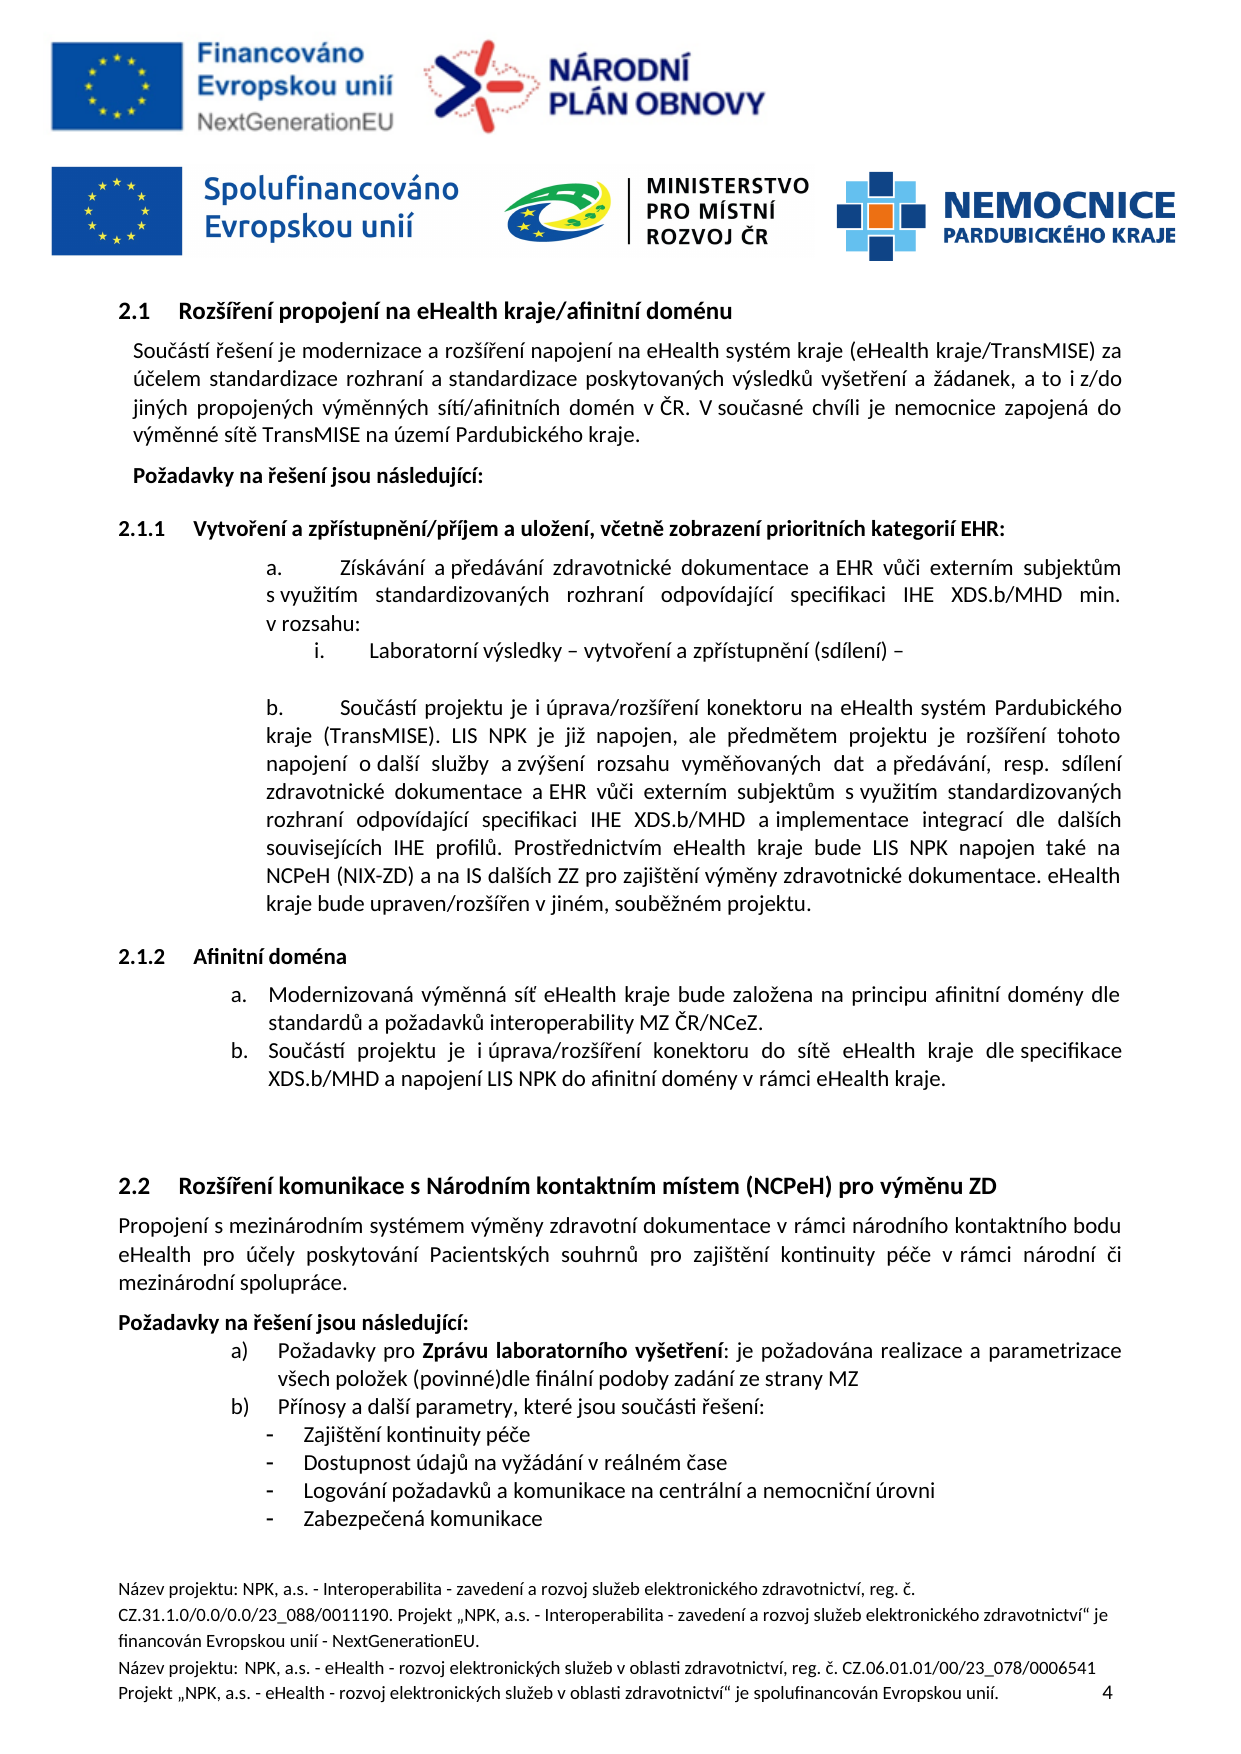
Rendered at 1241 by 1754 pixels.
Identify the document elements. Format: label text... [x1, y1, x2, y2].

list Logování požadavků a komunikace na centrální a nemocniční úrovni [266, 1476, 1122, 1504]
subtitle Vytvoření a zpřístupnění/příjem a uložení, včetně zobrazení prioritních kategorií EHR: [118, 514, 1122, 542]
picture [49, 164, 815, 258]
text Součástí řešení je modernizace a rozšíření napojení na eHealth systém kraje (eHealth kraje/TransMISE) za účelem standardizace rozhraní a standardizace poskytovaných výsledků vyšetření a žádanek, a to i z/do jiných propojených výměnných sítí/afinitních domén v ČR. V současné chvíli je nemocnice zapojená do výměnné sítě TransMISE na území Pardubického kraje. [133, 337, 1122, 449]
list Součástí projektu je i úprava/rozšíření konektoru do sítě eHealth kraje dle specifikace XDS.b/MHD a napojení LIS NPK do afinitní domény v rámci eHealth kraje. [231, 1036, 1122, 1092]
list Požadavky pro Zprávu laboratorního vyšetření: je požadována realizace a parametrizace všech položek (povinné)dle finální podoby zadání ze strany MZ [231, 1336, 1122, 1392]
list Zajištění kontinuity péče [266, 1420, 1122, 1448]
text Propojení s mezinárodním systémem výměny zdravotní dokumentace v rámci národního kontaktního bodu eHealth pro účely poskytování Pacientských souhrnů pro zajištění kontinuity péče v rámci národní či mezinárodní spolupráce. [118, 1212, 1122, 1296]
subtitle Rozšíření propojení na eHealth kraje/afinitní doménu [118, 295, 1122, 326]
list Požadavky na řešení jsou následující: [133, 461, 1122, 489]
picture [835, 170, 1176, 262]
list Laboratorní výsledky – vytvoření a zpřístupnění (sdílení) – [325, 637, 1122, 665]
subtitle Afinitní doména [118, 942, 1122, 970]
list Přínosy a další parametry, které jsou součásti řešení: [231, 1392, 1122, 1420]
subtitle Rozšíření komunikace s Národním kontaktním místem (NCPeH) pro výměnu ZD [118, 1170, 1122, 1201]
list Požadavky na řešení jsou následující: [118, 1308, 1122, 1336]
list Získávání a předávání zdravotnické dokumentace a EHR vůči externím subjektům s využitím standardizovaných rozhraní odpovídající specifikaci IHE XDS.b/MHD min. v rozsahu: [266, 553, 1122, 637]
list Dostupnost údajů na vyžádání v reálném čase [266, 1448, 1122, 1476]
list Součástí projektu je i úprava/rozšíření konektoru na eHealth systém Pardubického kraje (TransMISE). LIS NPK je již napojen, ale předmětem projektu je rozšíření tohoto napojení o další služby a zvýšení rozsahu vyměňovaných dat a předávání, resp. sdílení zdravotnické dokumentace a EHR vůči externím subjektům s využitím standardizovaných rozhraní odpovídající specifikaci IHE XDS.b/MHD a implementace integrací dle dalších souvisejících IHE profilů. Prostřednictvím eHealth kraje bude LIS NPK napojen také na NCPeH (NIX-ZD) a na IS dalších ZZ pro zajištění výměny zdravotnické dokumentace. eHealth kraje bude upraven/rozšířen v jiném, souběžném projektu. [266, 693, 1122, 917]
picture [42, 10, 786, 158]
list Modernizovaná výměnná síť eHealth kraje bude založena na principu afinitní domény dle standardů a požadavků interoperability MZ ČR/NCeZ. [231, 980, 1122, 1036]
list Zabezpečená komunikace [266, 1504, 1122, 1532]
